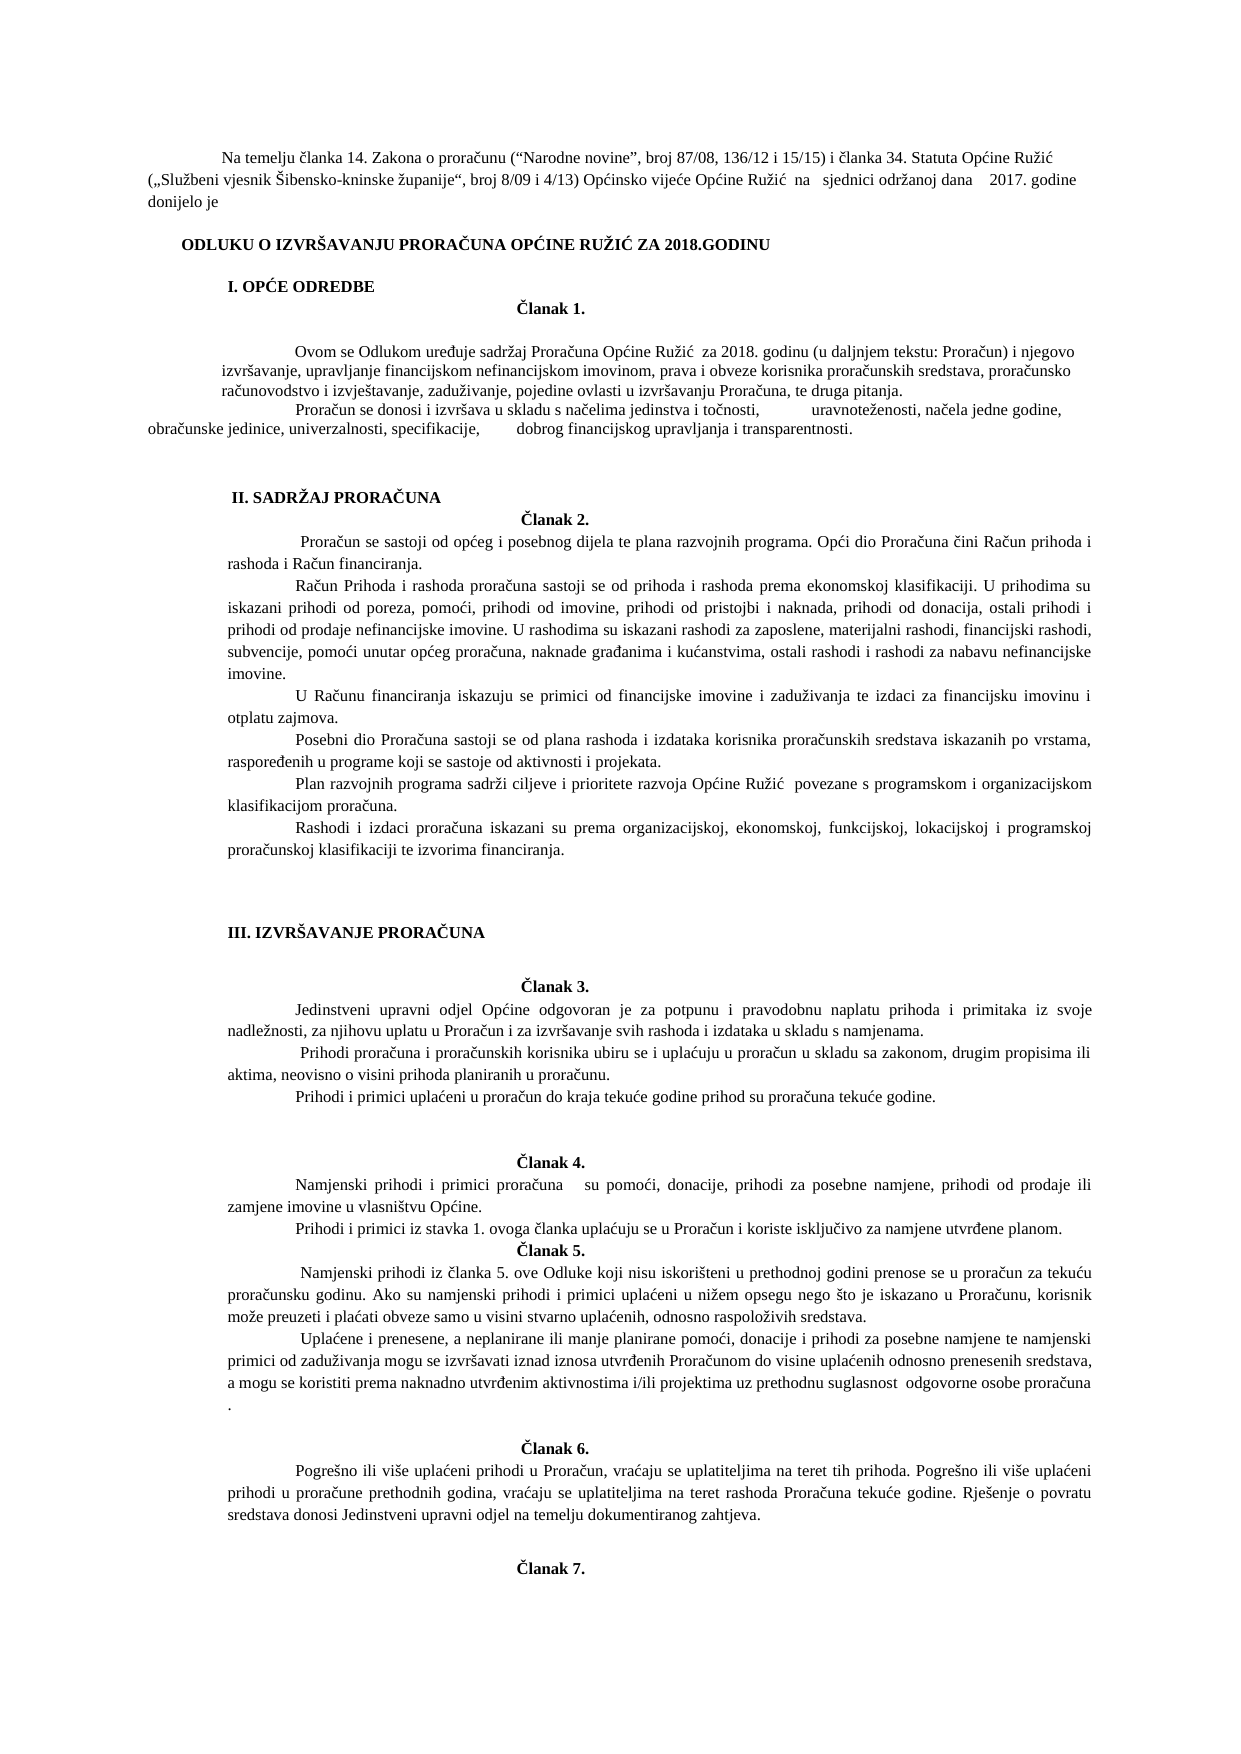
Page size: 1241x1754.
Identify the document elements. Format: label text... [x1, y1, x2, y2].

list Članak 4. [227, 1153, 1093, 1172]
list Članak 7. [227, 1559, 1093, 1578]
list Posebni dio Proračuna sastoji se od plana rashoda i izdataka korisnika proračunskih sredstava iskazanih po vrstama, raspoređenih u programe koji se sastoje od aktivnosti i projekata. [227, 729, 1093, 771]
list Rashodi i izdaci proračuna iskazani su prema organizacijskoj, ekonomskoj, funkcijskoj, lokacijskoj i programskoj proračunskoj klasifikaciji te izvorima financiranja. [227, 817, 1093, 859]
list U Računu financiranja iskazuju se primici od financijske imovine i zaduživanja te izdaci za financijsku imovinu i otplatu zajmova. [227, 686, 1093, 727]
list Članak 3. [227, 977, 1093, 996]
text Proračun se donosi i izvršava u skladu s načelima jedinstva i točnosti, uravnoteženosti, načela jedne godine, obračunske jedinice, univerzalnosti, specifikacije, dobrog financijskog upravljanja i transparentnosti. [148, 399, 1093, 438]
list Prihodi i primici uplaćeni u proračun do kraja tekuće godine prihod su proračuna tekuće godine. [227, 1087, 1093, 1106]
list I. OPĆE ODREDBE [227, 277, 1093, 296]
list Pogrešno ili više uplaćeni prihodi u Proračun, vraćaju se uplatiteljima na teret tih prihoda. Pogrešno ili više uplaćeni prihodi u proračune prethodnih godina, vraćaju se uplatiteljima na teret rashoda Proračuna tekuće godine. Rješenje o povratu sredstava donosi Jedinstveni upravni odjel na temelju dokumentiranog zahtjeva. [227, 1461, 1093, 1524]
list Namjenski prihodi i primici proračuna su pomoći, donacije, prihodi za posebne namjene, prihodi od prodaje ili zamjene imovine u vlasništvu Općine. [227, 1175, 1093, 1216]
text ODLUKU O IZVRŠAVANJU PRORAČUNA OPĆINE RUŽIĆ ZA 2018.GODINU [148, 234, 1093, 253]
list Članak 1. [227, 299, 1093, 318]
list Jedinstveni upravni odjel Općine odgovoran je za potpunu i pravodobnu naplatu prihoda i primitaka iz svoje nadležnosti, za njihovu uplatu u Proračun i za izvršavanje svih rashoda i izdataka u skladu s namjenama. [227, 999, 1093, 1040]
text Na temelju članka 14. Zakona o proračunu (“Narodne novine”, broj 87/08, 136/12 i 15/15) i članka 34. Statuta Općine Ružić („Službeni vjesnik Šibensko-kninske županije“, broj 8/09 i 4/13) Općinsko vijeće Općine Ružić na sjednici održanoj dana 2017. godine donijelo je [148, 148, 1093, 211]
list Članak 2. [227, 510, 1093, 529]
list Članak 5. [227, 1241, 1093, 1260]
text Ovom se Odlukom uređuje sadržaj Proračuna Općine Ružić za 2018. godinu (u daljnjem tekstu: Proračun) i njegovo izvršavanje, upravljanje financijskom nefinancijskom imovinom, prava i obveze korisnika proračunskih sredstava, proračunsko računovodstvo i izvještavanje, zaduživanje, pojedine ovlasti u izvršavanju Proračuna, te druga pitanja. [221, 342, 1093, 399]
list Uplaćene i prenesene, a neplanirane ili manje planirane pomoći, donacije i prihodi za posebne namjene te namjenski primici od zaduživanja mogu se izvršavati iznad iznosa utvrđenih Proračunom do visine uplaćenih odnosno prenesenih sredstava, a mogu se koristiti prema naknadno utvrđenim aktivnostima i/ili projektima uz prethodnu suglasnost odgovorne osobe proračuna . [227, 1329, 1093, 1414]
list Plan razvojnih programa sadrži ciljeve i prioritete razvoja Općine Ružić povezane s programskom i organizacijskom klasifikacijom proračuna. [227, 773, 1093, 815]
list III. IZVRŠAVANJE PRORAČUNA [227, 923, 1093, 942]
list Članak 6. [227, 1439, 1093, 1458]
list Račun Prihoda i rashoda proračuna sastoji se od prihoda i rashoda prema ekonomskoj klasifikaciji. U prihodima su iskazani prihodi od poreza, pomoći, prihodi od imovine, prihodi od pristojbi i naknada, prihodi od donacija, ostali prihodi i prihodi od prodaje nefinancijske imovine. U rashodima su iskazani rashodi za zaposlene, materijalni rashodi, financijski rashodi, subvencije, pomoći unutar općeg proračuna, naknade građanima i kućanstvima, ostali rashodi i rashodi za nabavu nefinancijske imovine. [227, 576, 1093, 683]
list II. SADRŽAJ PRORAČUNA [227, 488, 1093, 507]
list Namjenski prihodi iz članka 5. ove Odluke koji nisu iskorišteni u prethodnoj godini prenose se u proračun za tekuću proračunsku godinu. Ako su namjenski prihodi i primici uplaćeni u nižem opsegu nego što je iskazano u Proračunu, korisnik može preuzeti i plaćati obveze samo u visini stvarno uplaćenih, odnosno raspoloživih sredstava. [227, 1263, 1093, 1326]
list Proračun se sastoji od općeg i posebnog dijela te plana razvojnih programa. Opći dio Proračuna čini Račun prihoda i rashoda i Račun financiranja. [227, 532, 1093, 573]
list Prihodi i primici iz stavka 1. ovoga članka uplaćuju se u Proračun i koriste isključivo za namjene utvrđene planom. [227, 1219, 1093, 1238]
list Prihodi proračuna i proračunskih korisnika ubiru se i uplaćuju u proračun u skladu sa zakonom, drugim propisima ili aktima, neovisno o visini prihoda planiranih u proračunu. [227, 1043, 1093, 1084]
